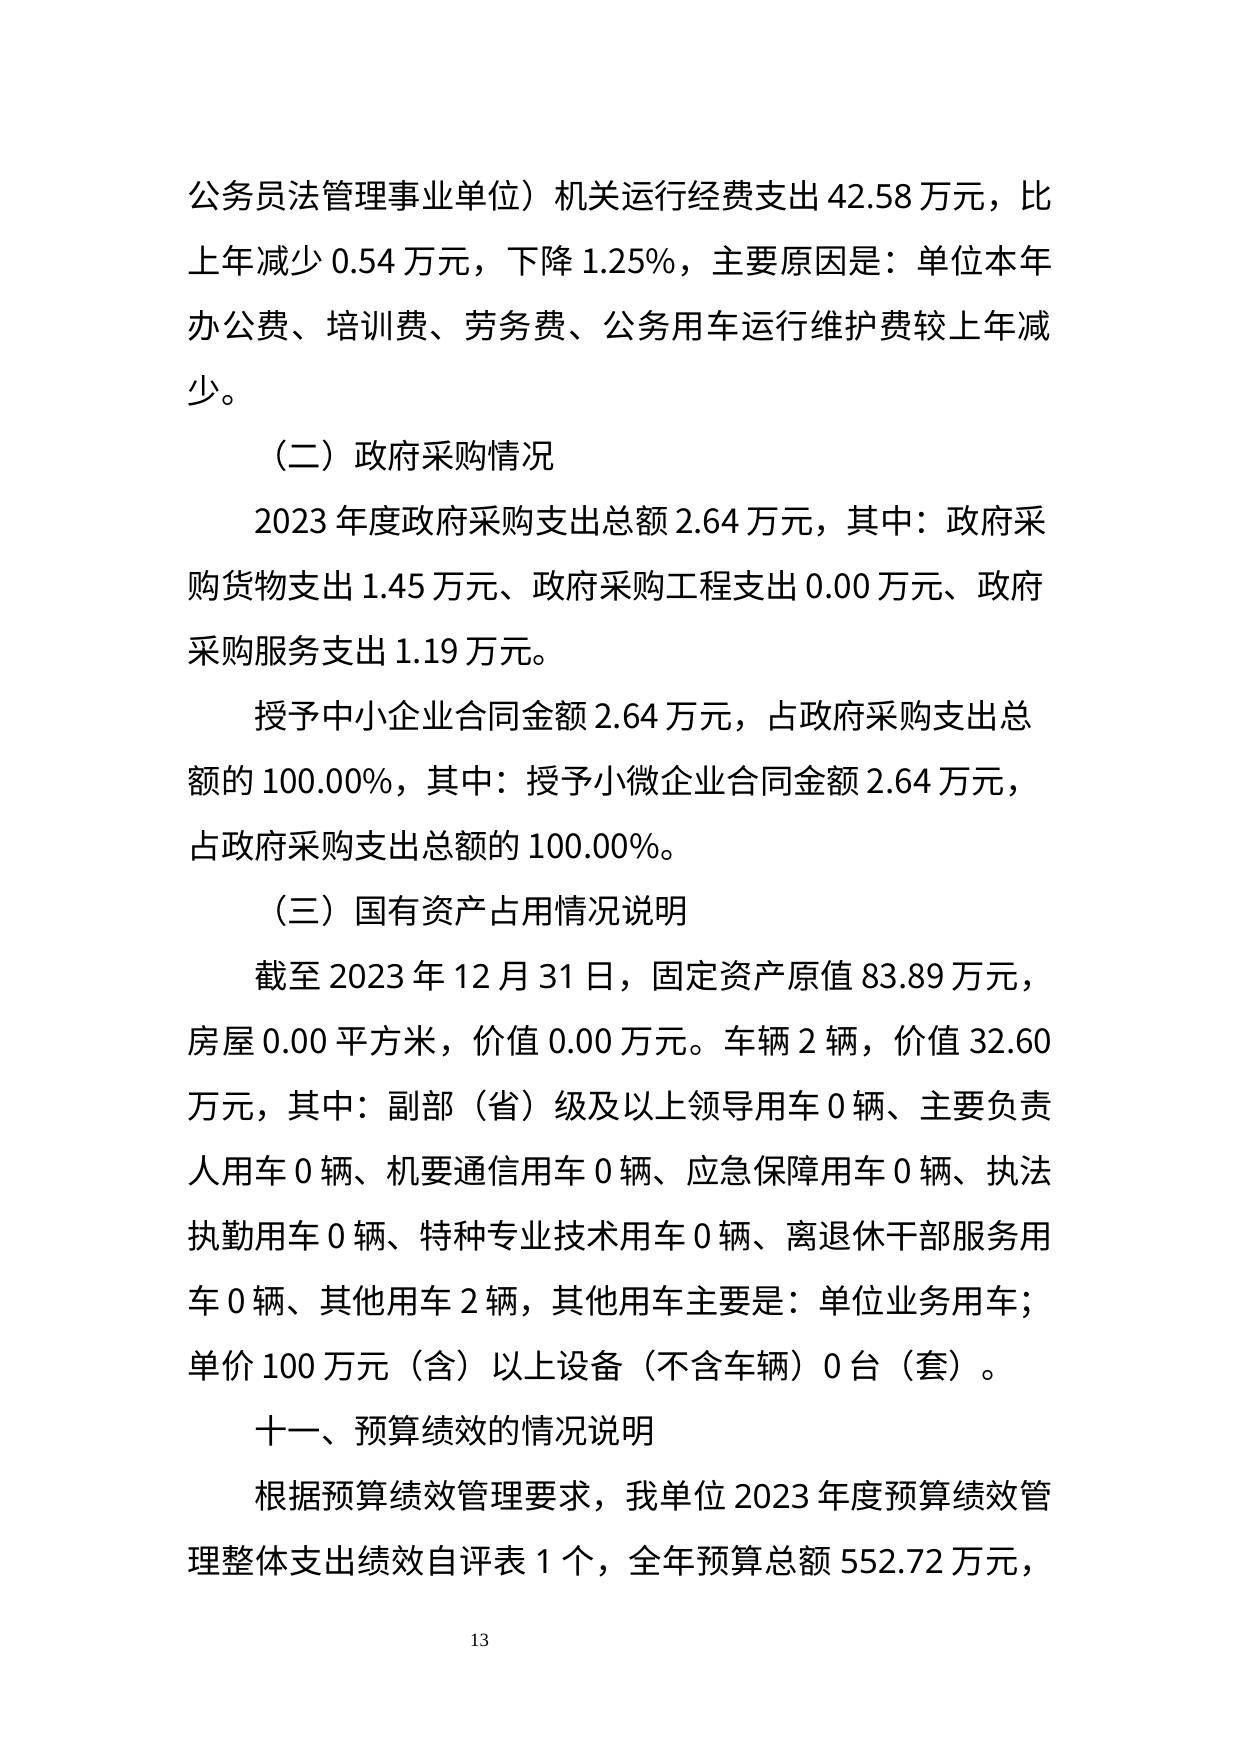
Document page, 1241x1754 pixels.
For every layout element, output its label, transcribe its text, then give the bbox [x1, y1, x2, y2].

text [187, 1462, 1053, 1592]
text 截至2023年12月31日，固定资产原值83.89万元，房屋0.00平方米，价值0.00万元。车辆2辆，价值32.60万元，其中：副部（省）级及以上领导用车0辆、主要负责人用车0辆、机要通信用车0辆、应急保障用车0辆、执法执勤用车0辆、特种专业技术用车0辆、离退休干部服务用车0辆、其他用车2辆，其他用车主要是：单位业务用车；单价100万元（含）以上设备（不含车辆）0台（套）。 [187, 942, 1053, 1397]
text 十一、预算绩效的情况说明 [187, 1397, 1053, 1462]
text 2023年度政府采购支出总额2.64万元，其中：政府采购货物支出1.45万元、政府采购工程支出0.00万元、政府采购服务支出1.19万元。 [187, 487, 1053, 682]
text （二）政府采购情况 [187, 422, 1053, 487]
text 授予中小企业合同金额2.64万元，占政府采购支出总额的100.00%，其中：授予小微企业合同金额2.64万元，占政府采购支出总额的100.00%。 [187, 682, 1053, 877]
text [187, 162, 1053, 422]
text （三）国有资产占用情况说明 [187, 877, 1053, 942]
